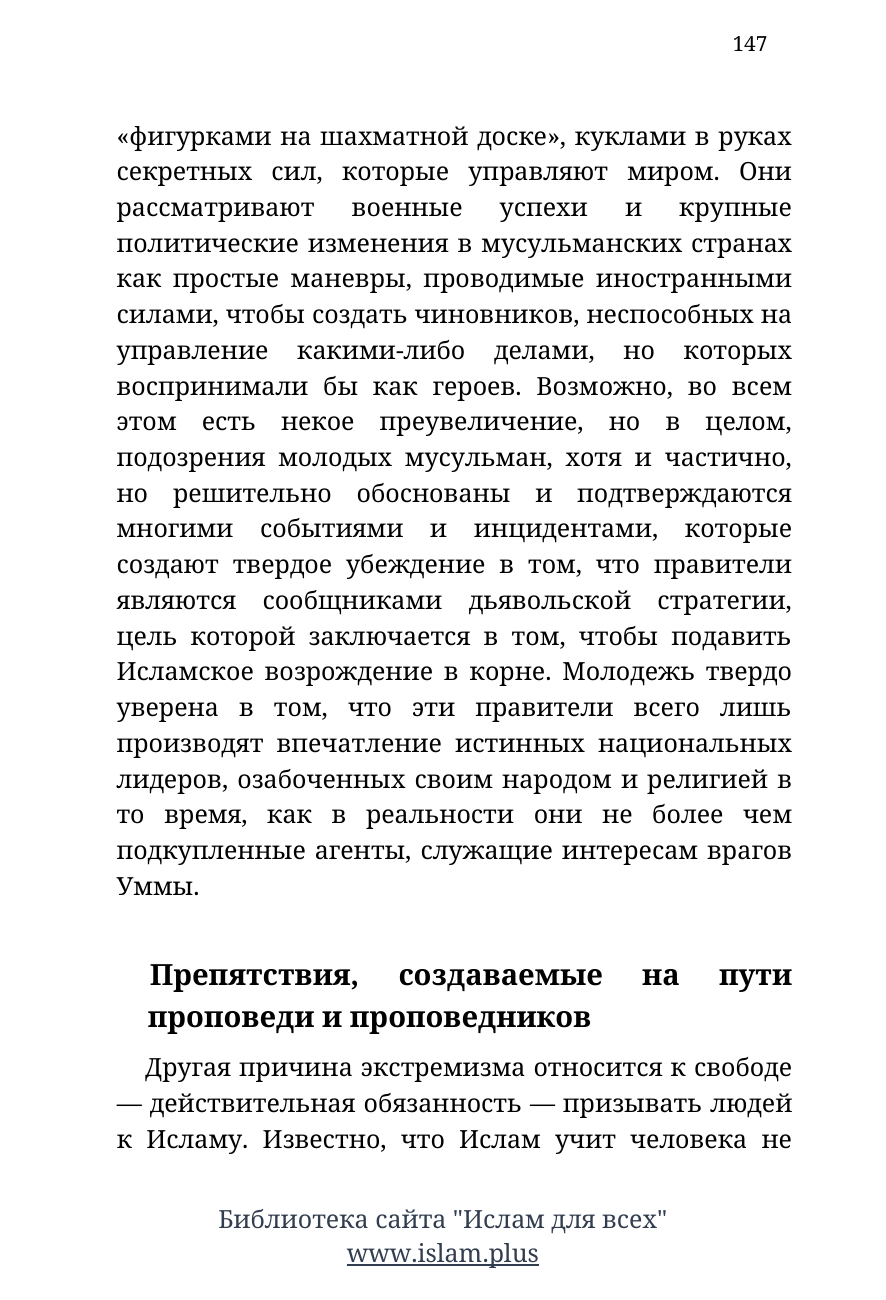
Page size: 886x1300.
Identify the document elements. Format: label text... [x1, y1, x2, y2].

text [117, 1050, 793, 1156]
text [116, 118, 792, 902]
text Препятствия, создаваемые на пути проповеди и проповедников [148, 954, 792, 1036]
